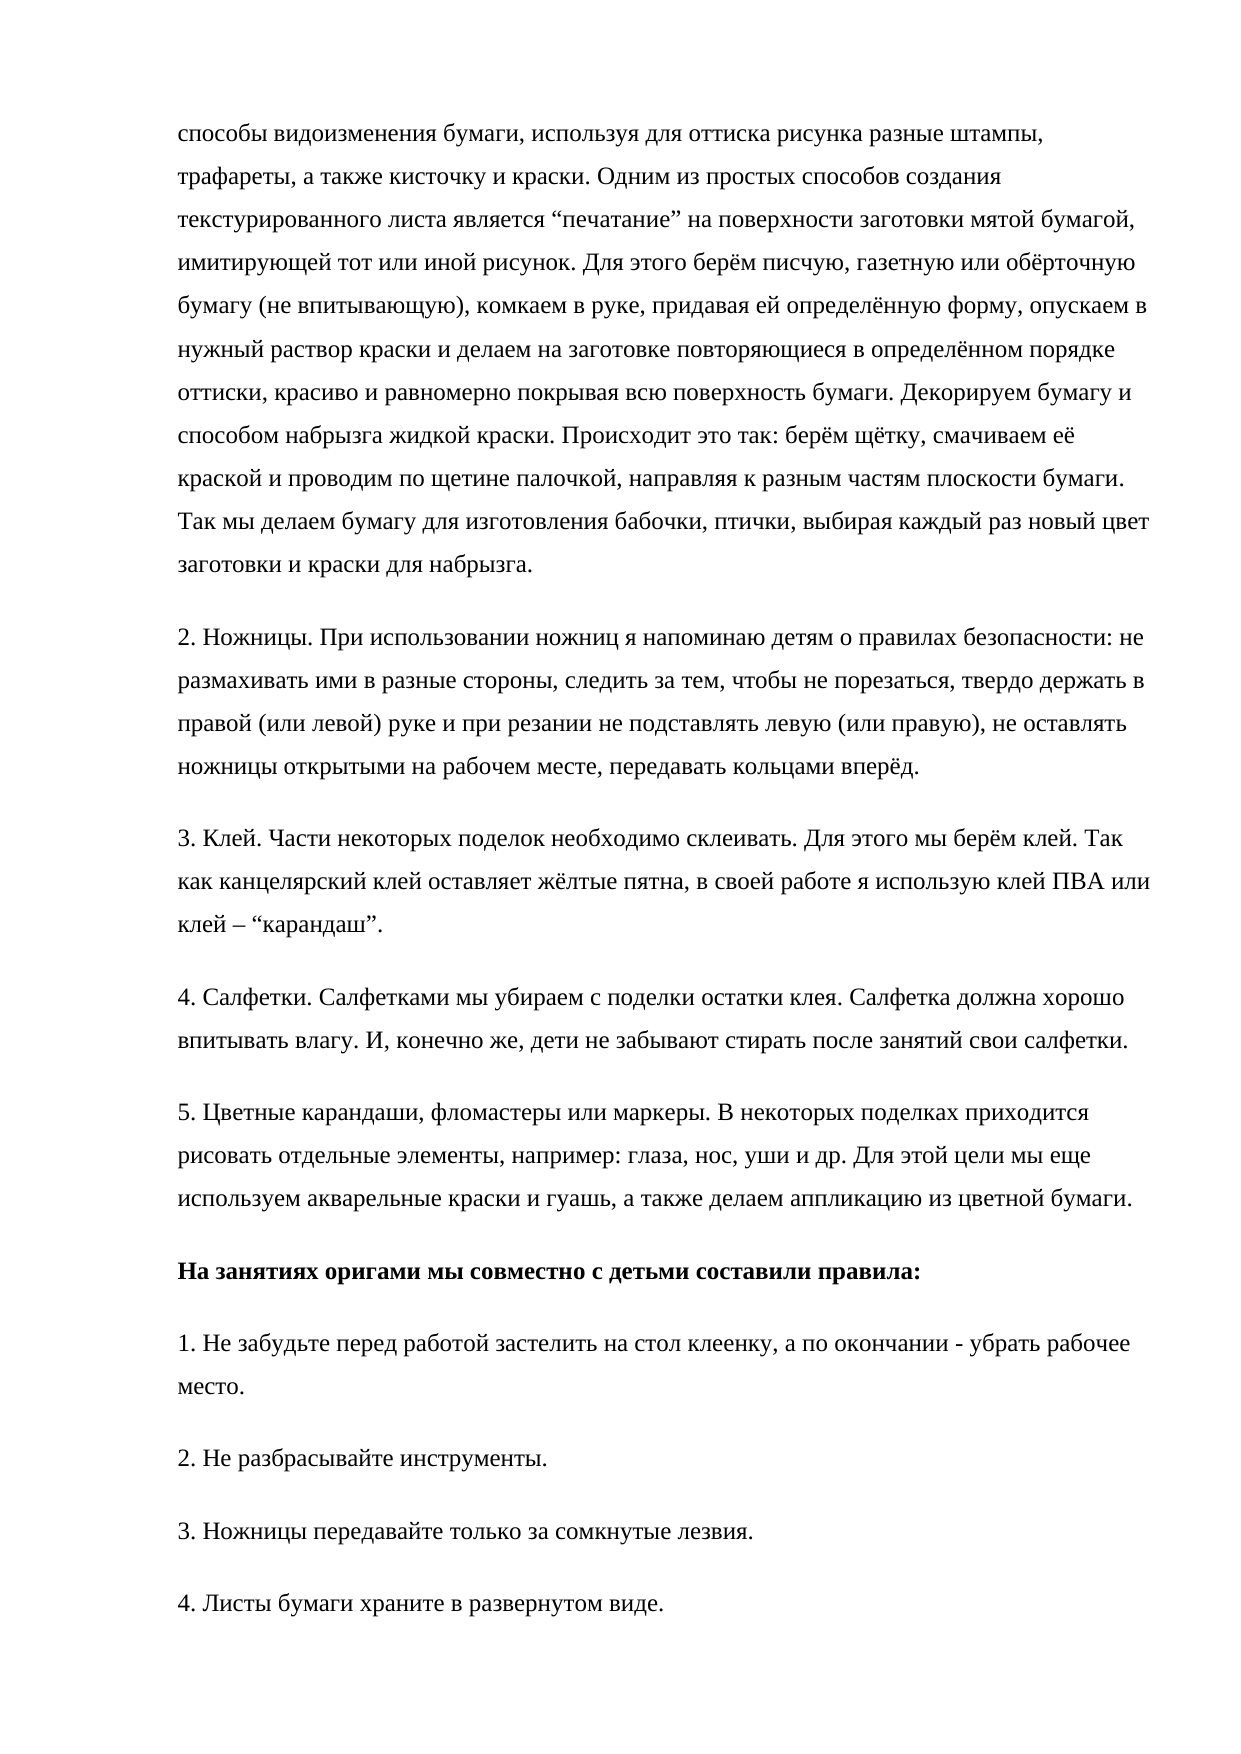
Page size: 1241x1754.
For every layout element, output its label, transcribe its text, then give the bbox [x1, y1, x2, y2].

text 4. Листы бумаги храните в развернутом виде. [177, 1588, 1152, 1617]
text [177, 118, 1152, 578]
text На занятиях оригами мы совместно с детьми составили правила: [177, 1256, 1152, 1284]
text 1. Не забудьте перед работой застелить на стол клеенку, а по окончании - убрать рабочее место. [177, 1328, 1152, 1400]
text 5. Цветные карандаши, фломастеры или маркеры. В некоторых поделках приходится рисовать отдельные элементы, например: глаза, нос, уши и др. Для этой цели мы еще используем акварельные краски и гуашь, а также делаем аппликацию из цветной бумаги. [177, 1097, 1152, 1212]
text 4. Салфетки. Салфетками мы убираем с поделки остатки клея. Салфетка должна хорошо впитывать влагу. И, конечно же, дети не забывают стирать после занятий свои салфетки. [177, 982, 1152, 1054]
text 2. Не разбрасывайте инструменты. [177, 1443, 1152, 1472]
text 3. Клей. Части некоторых поделок необходимо склеивать. Для этого мы берём клей. Так как канцелярский клей оставляет жёлтые пятна, в своей работе я использую клей ПВА или клей – “карандаш”. [177, 823, 1152, 938]
text 3. Ножницы передавайте только за сомкнутые лезвия. [177, 1516, 1152, 1544]
text 2. Ножницы. При использовании ножниц я напоминаю детям о правилах безопасности: не размахивать ими в разные стороны, следить за тем, чтобы не порезаться, твердо держать в правой (или левой) руке и при резании не подставлять левую (или правую), не оставлять ножницы открытыми на рабочем месте, передавать кольцами вперёд. [177, 622, 1152, 780]
